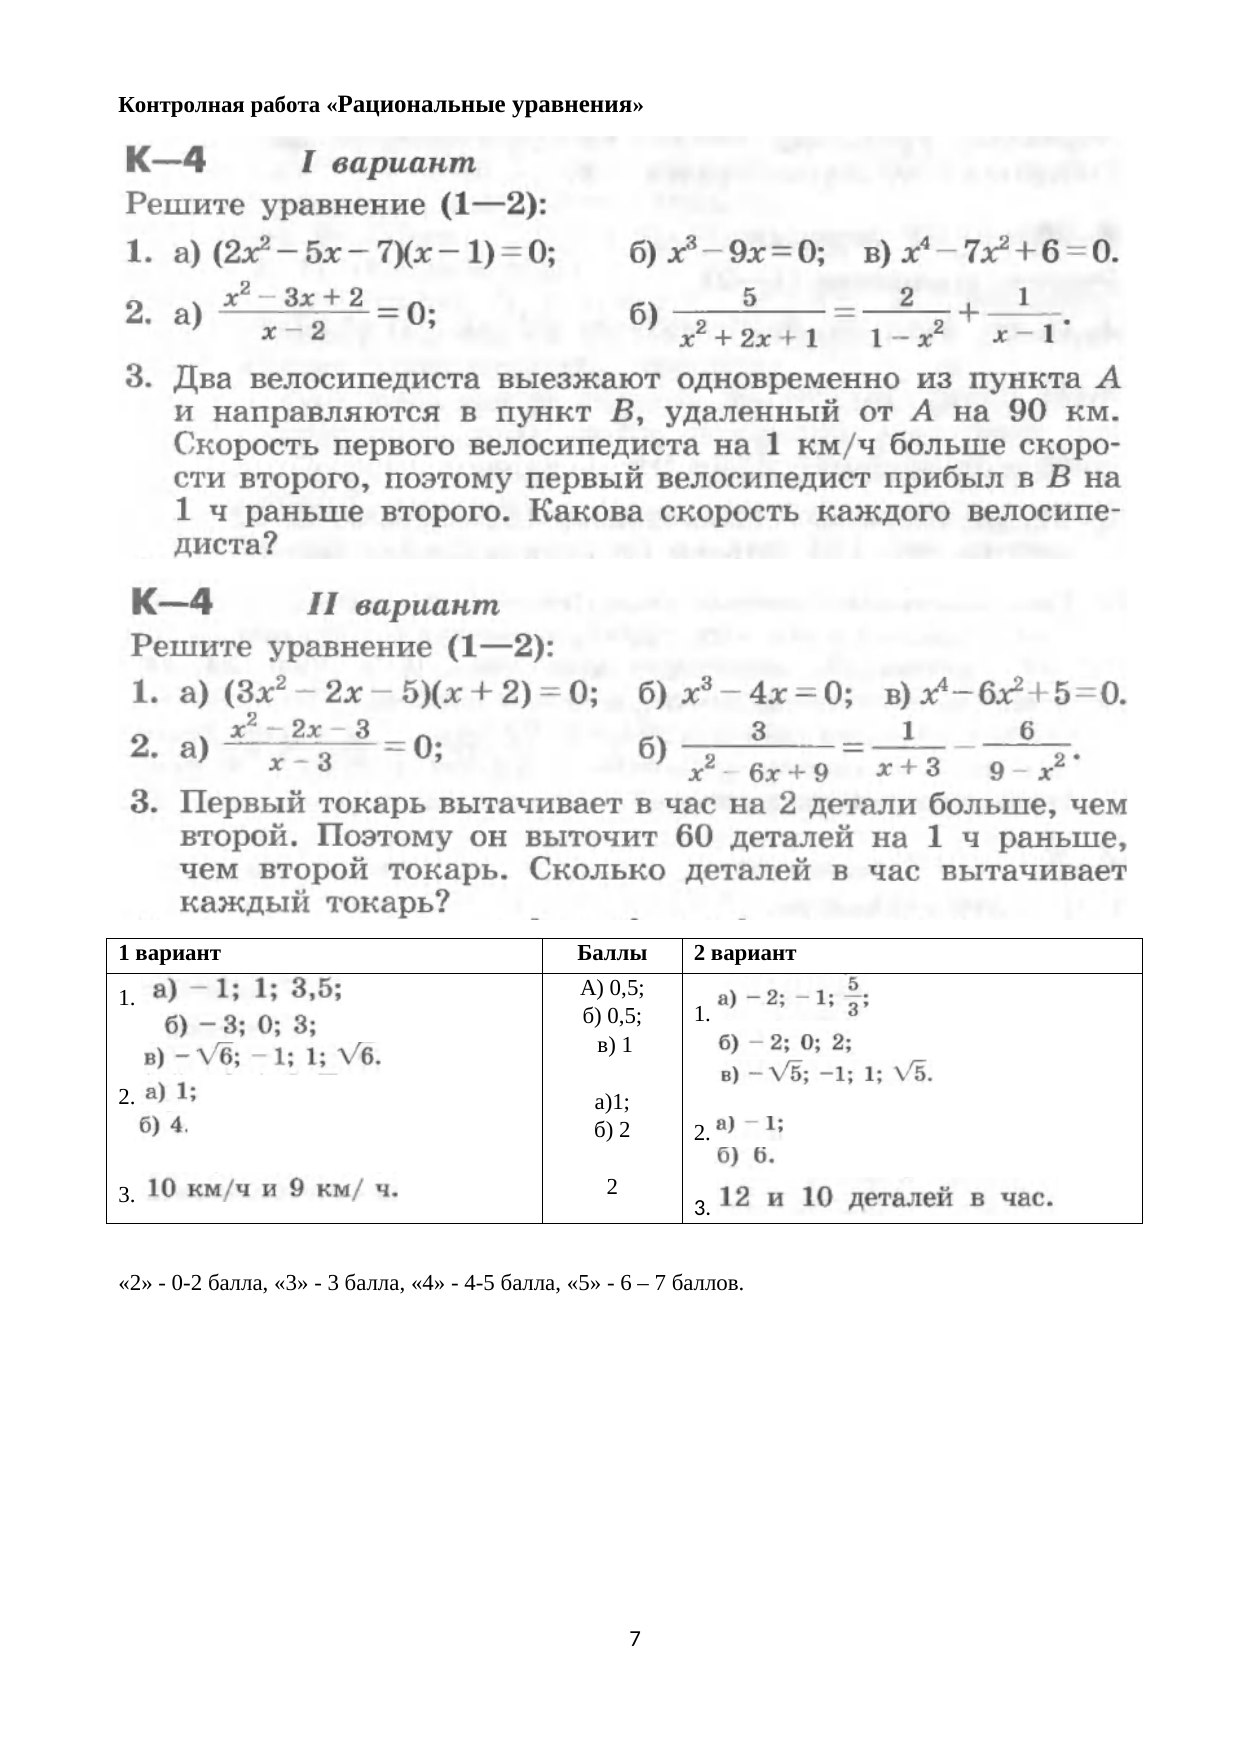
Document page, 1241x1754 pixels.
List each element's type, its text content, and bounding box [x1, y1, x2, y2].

table_cell А) 0,5; б) 0,5; в) 1 а)1; б) 2 2 [543, 974, 682, 1223]
picture [716, 1116, 784, 1141]
picture [159, 1012, 319, 1040]
table_cell 1. 2. 3. [683, 974, 1142, 1223]
table_header 2 вариант [683, 939, 1142, 973]
picture [716, 1177, 1059, 1216]
table_header Баллы [543, 939, 682, 973]
picture [133, 1111, 188, 1142]
picture [714, 1147, 777, 1172]
table_header 1 вариант [107, 939, 542, 973]
picture [143, 1042, 382, 1075]
picture [716, 974, 869, 1021]
picture [716, 1059, 934, 1086]
picture [716, 1028, 857, 1057]
text Контролная работа «Рациональные уравнения» [118, 89, 1152, 117]
text «2» - 0-2 балла, «3» - 3 балла, «4» - 4-5 балла, «5» - 6 – 7 баллов. [118, 1269, 1152, 1296]
picture [118, 136, 1128, 559]
picture [141, 1172, 398, 1202]
picture [141, 1076, 202, 1105]
table_cell 1. 2. 3. [107, 974, 542, 1223]
picture [118, 577, 1128, 920]
picture [141, 974, 342, 1006]
